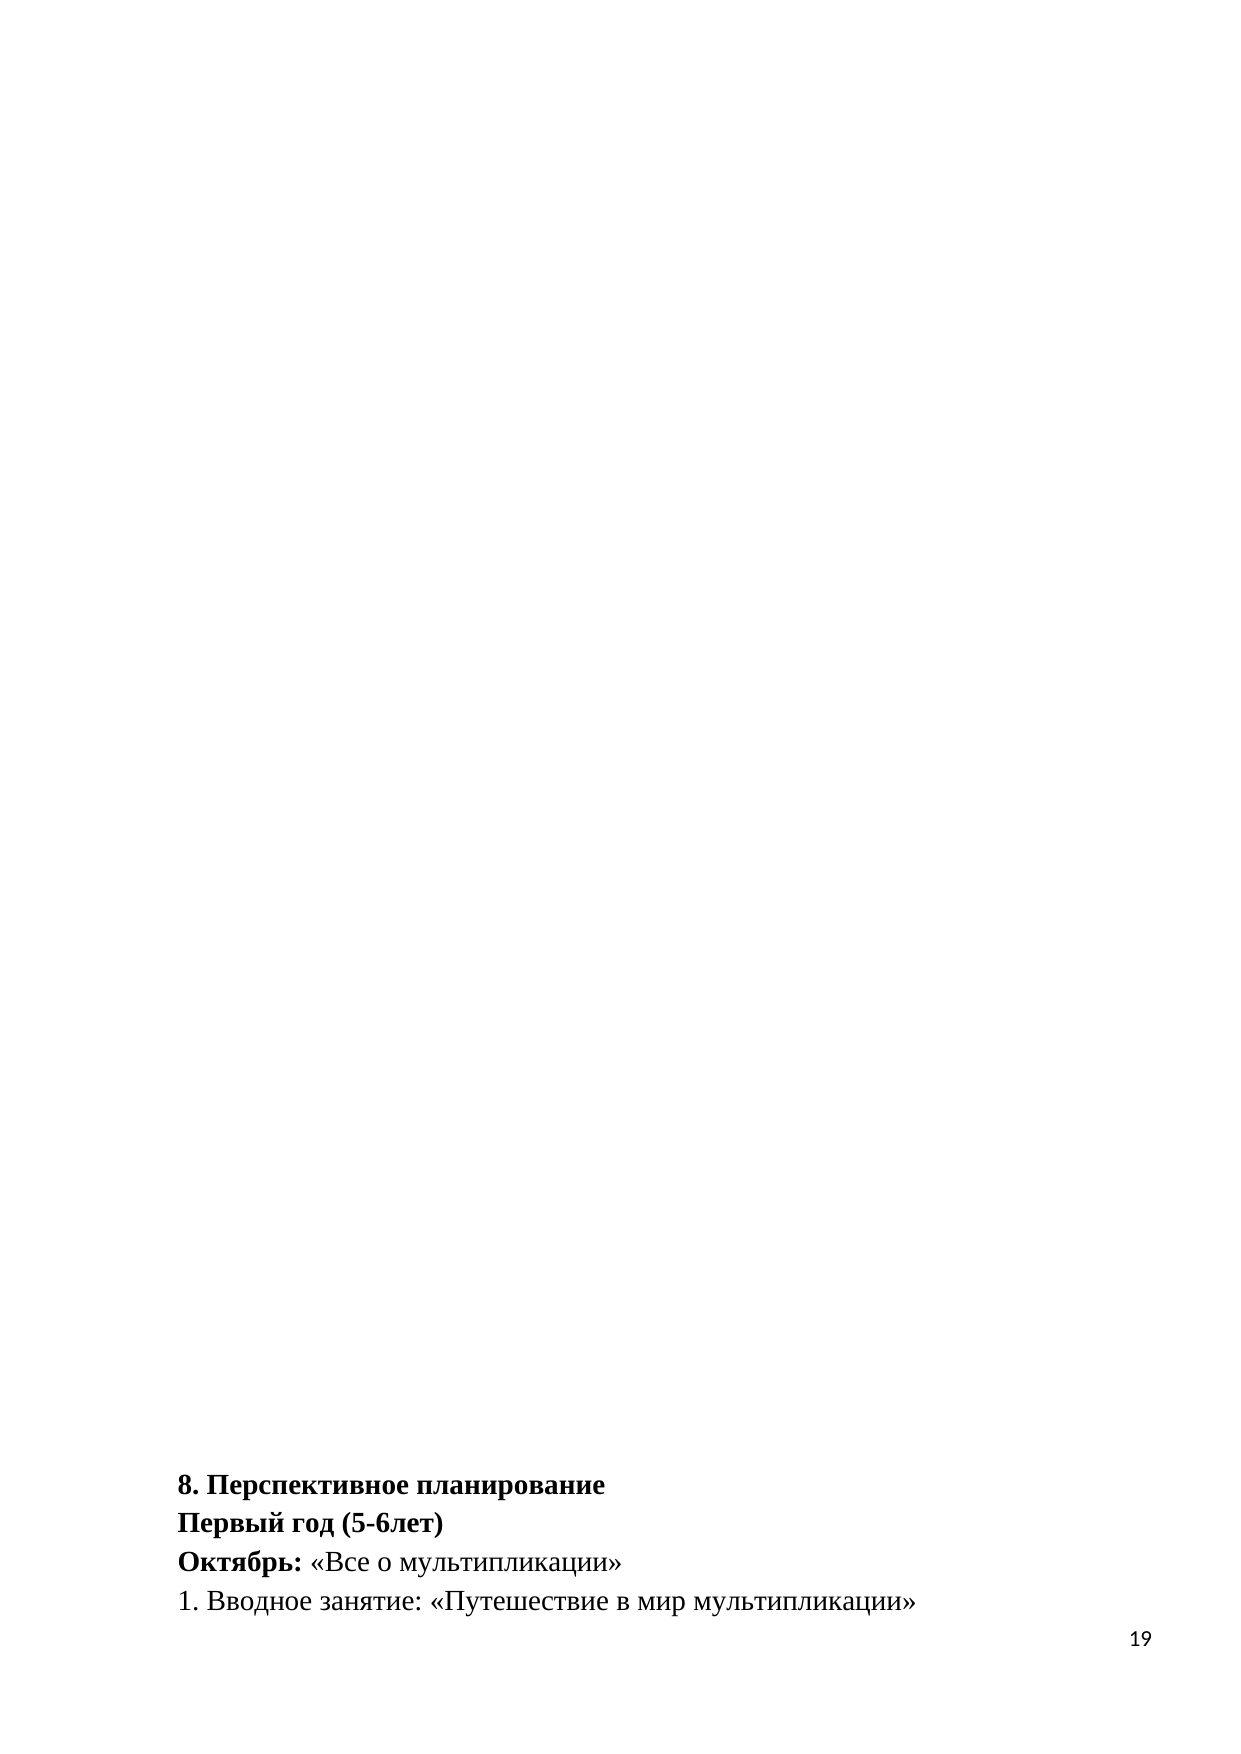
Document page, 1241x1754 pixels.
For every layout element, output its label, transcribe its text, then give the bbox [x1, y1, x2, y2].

text 1. Вводное занятие: «Путешествие в мир мультипликации» [118, 1583, 1152, 1616]
text Октябрь: «Все о мультипликации» [118, 1544, 1152, 1578]
text Первый год (5-6лет) [118, 1506, 1152, 1539]
text 8. Перспективное планирование [118, 1467, 1152, 1501]
